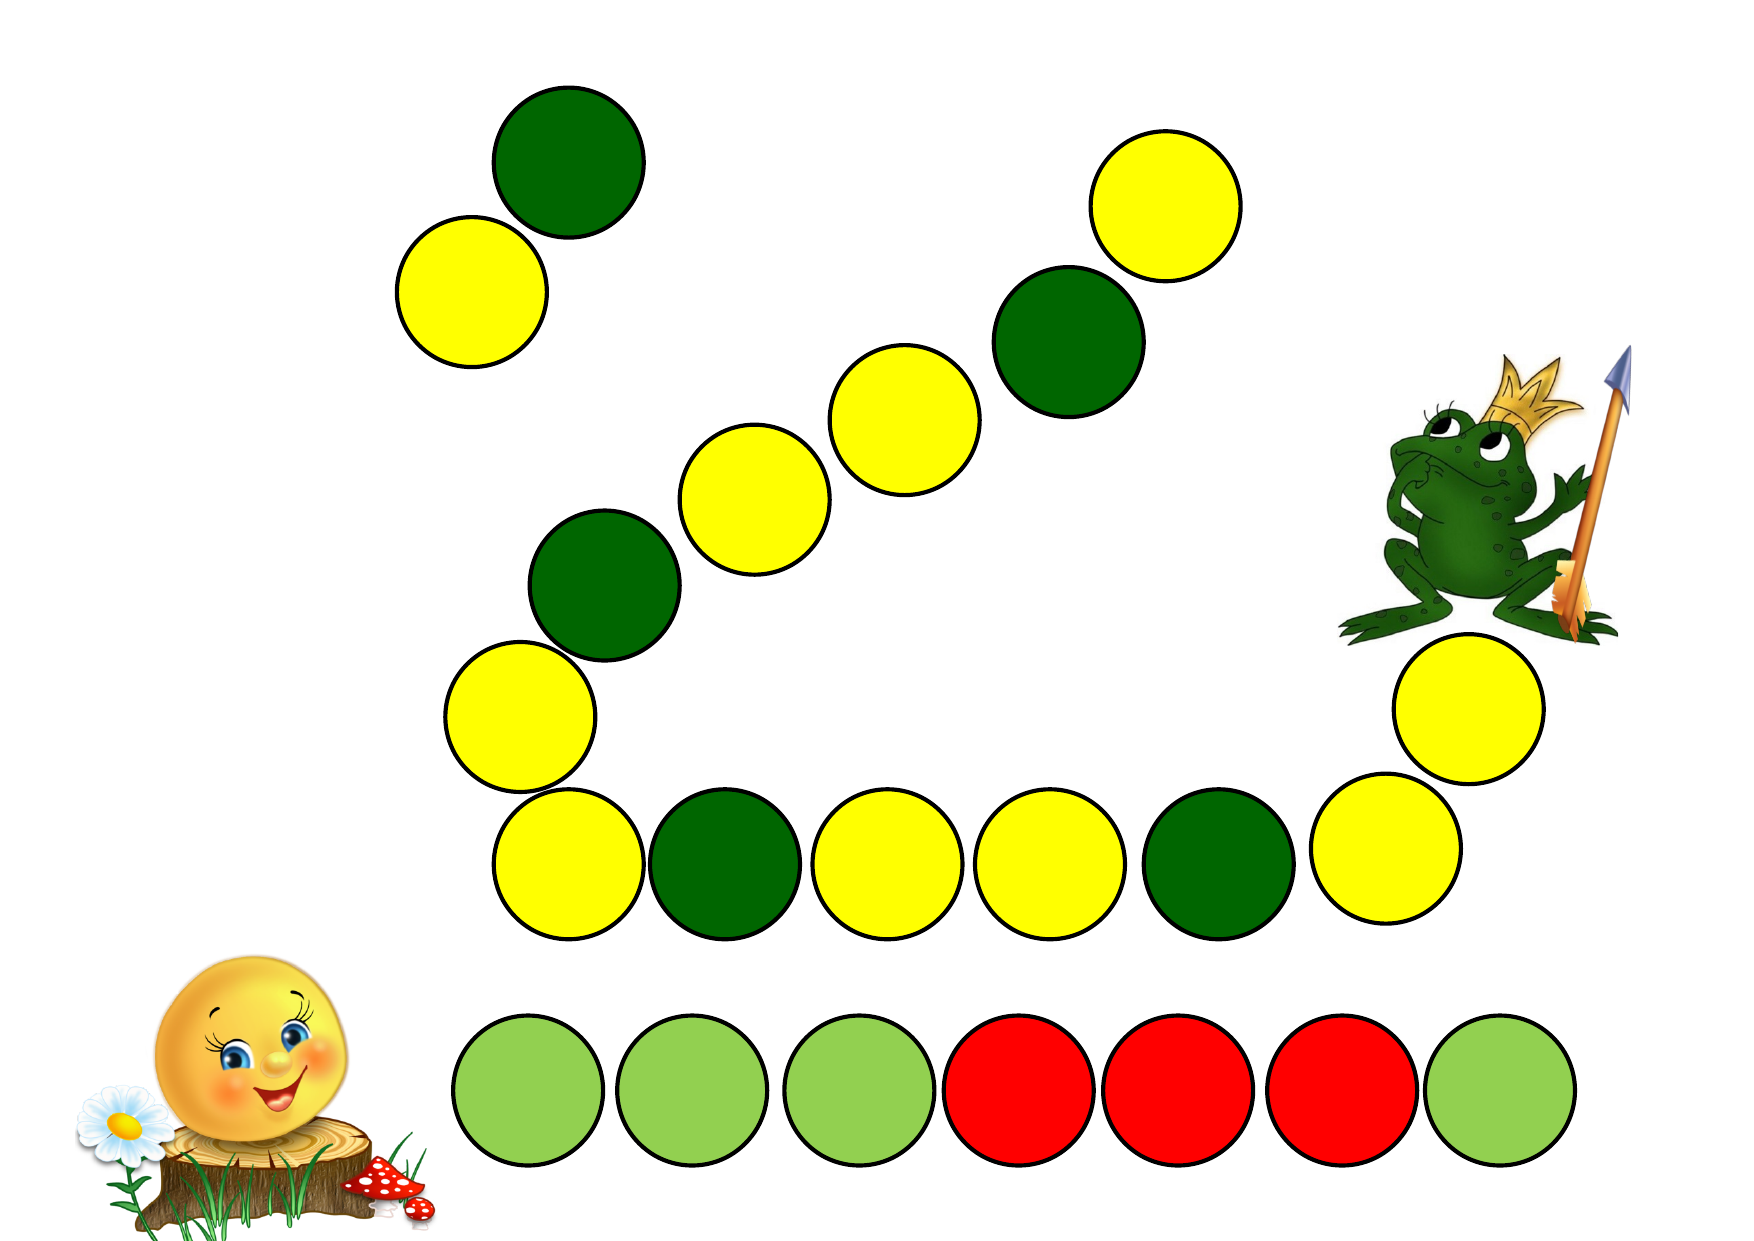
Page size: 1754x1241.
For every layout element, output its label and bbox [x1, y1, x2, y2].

picture [1336, 345, 1686, 647]
picture [75, 948, 438, 1241]
